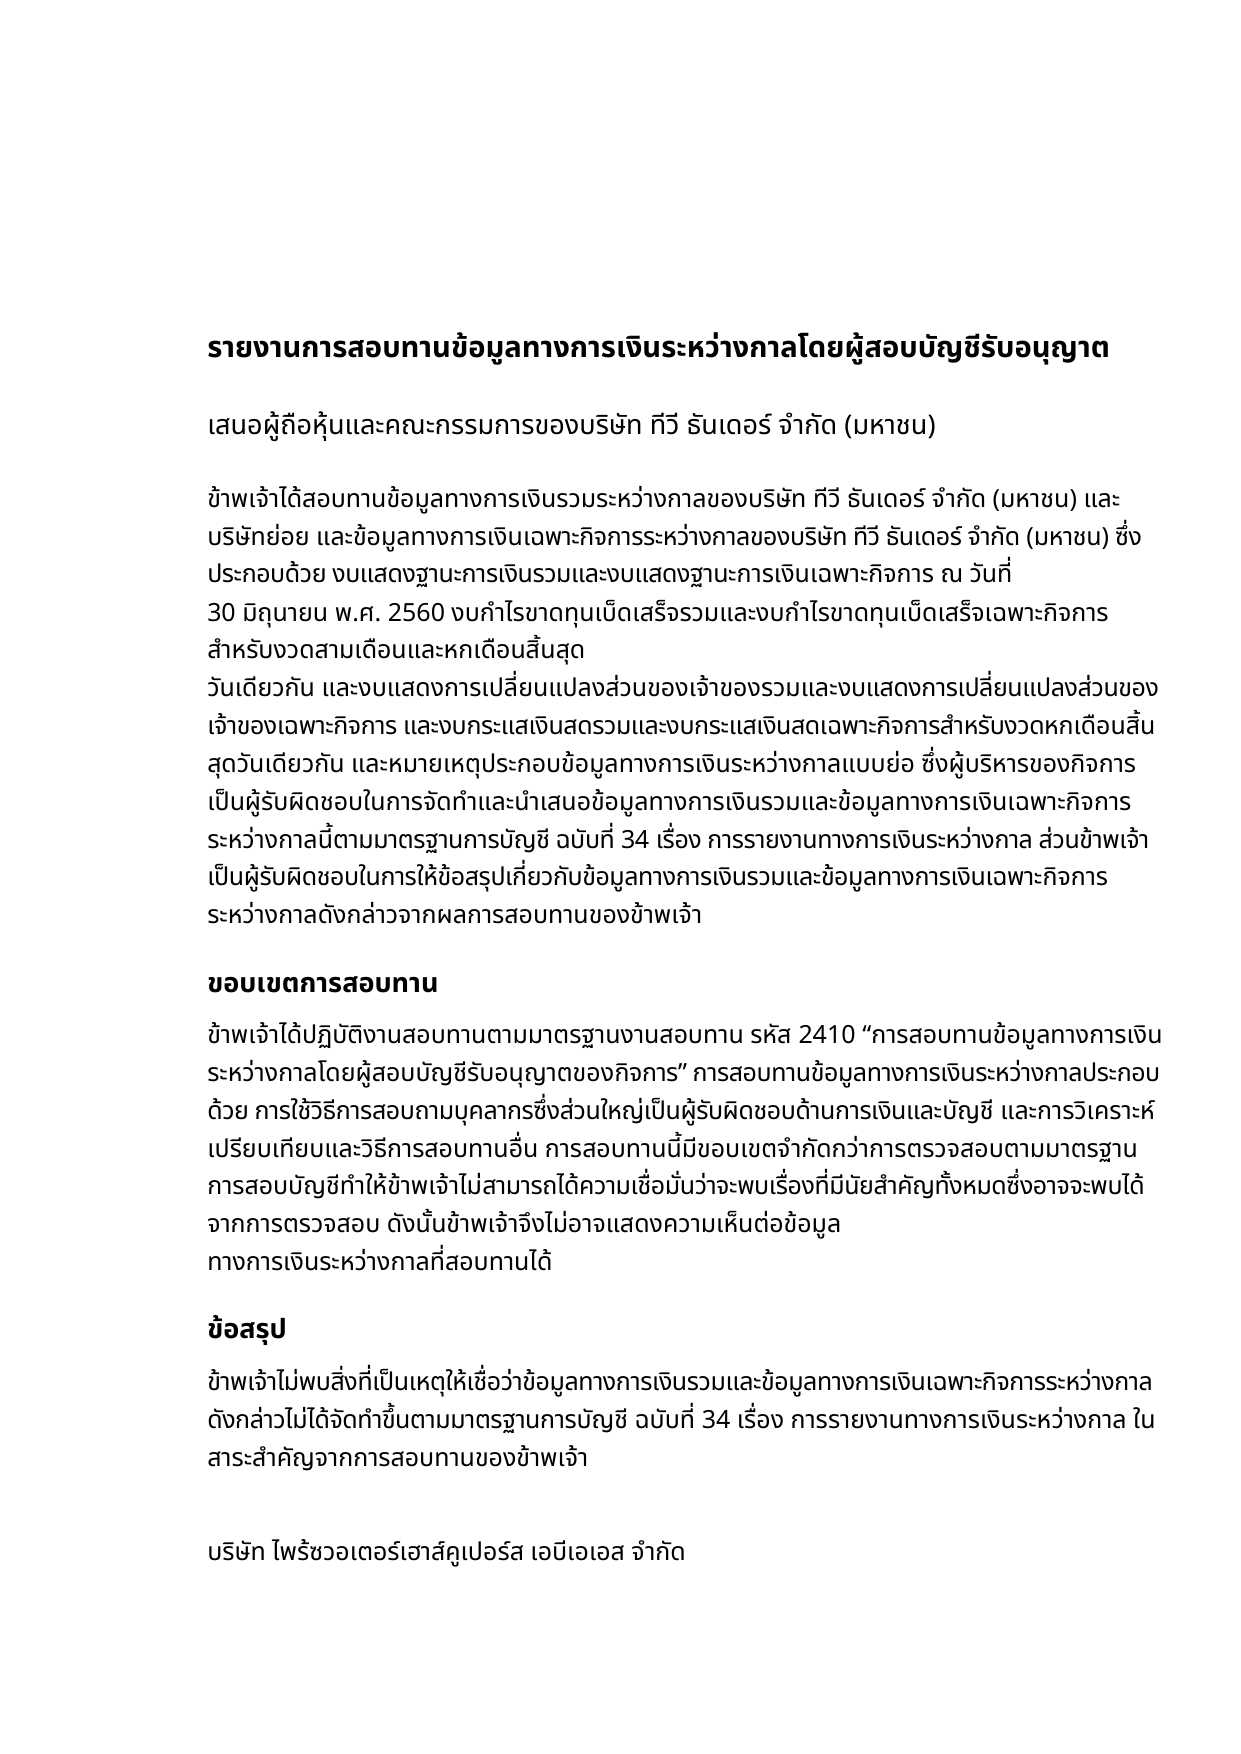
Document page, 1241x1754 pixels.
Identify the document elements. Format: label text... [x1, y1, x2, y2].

text ขอบเขตการสอบทาน [207, 963, 1165, 1004]
text เสนอผู้ถือหุ้นและคณะกรรมการของบริษัท ทีวี ธันเดอร์ จำกัด (มหาชน) [207, 405, 1165, 446]
text ข้าพเจ้าได้สอบทานข้อมูลทางการเงินรวมระหว่างกาลของบริษัท ทีวี ธันเดอร์ จำกัด (มหาชน) และบริษัทย่อย และข้อมูลทางการเงินเฉพาะกิจการระหว่างกาลของบริษัท ทีวี ธันเดอร์ จำกัด (มหาชน) ซึ่งประกอบด้วย งบแสดงฐานะการเงินรวมและงบแสดงฐานะการเงินเฉพาะกิจการ ณ วันที่ 30 มิถุนายน พ.ศ. 2560 งบกำไรขาดทุนเบ็ดเสร็จรวมและงบกำไรขาดทุนเบ็ดเสร็จเฉพาะกิจการสำหรับงวดสามเดือนและหกเดือนสิ้นสุด วันเดียวกัน และงบแสดงการเปลี่ยนแปลงส่วนของเจ้าของรวมและงบแสดงการเปลี่ยนแปลงส่วนของเจ้าของเฉพาะกิจการ และงบกระแสเงินสดรวมและงบกระแสเงินสดเฉพาะกิจการสำหรับงวดหกเดือนสิ้นสุดวันเดียวกัน และหมายเหตุประกอบข้อมูลทางการเงินระหว่างกาลแบบย่อ ซึ่งผู้บริหารของกิจการเป็นผู้รับผิดชอบในการจัดทำและนำเสนอข้อมูลทางการเงินรวมและข้อมูลทางการเงินเฉพาะกิจการระหว่างกาลนี้ตามมาตรฐานการบัญชี ฉบับที่ 34 เรื่อง การรายงานทางการเงินระหว่างกาล ส่วนข้าพเจ้าเป็นผู้รับผิดชอบในการให้ข้อสรุปเกี่ยวกับข้อมูลทางการเงินรวมและข้อมูลทางการเงินเฉพาะกิจการระหว่างกาลดังกล่าวจากผลการสอบทานของข้าพเจ้า [207, 480, 1165, 935]
text ข้าพเจ้าไม่พบสิ่งที่เป็นเหตุให้เชื่อว่าข้อมูลทางการเงินรวมและข้อมูลทางการเงินเฉพาะกิจการระหว่างกาลดังกล่าวไม่ได้จัดทำขึ้นตามมาตรฐานการบัญชี ฉบับที่ 34 เรื่อง การรายงานทางการเงินระหว่างกาล ในสาระสำคัญจากการสอบทานของข้าพเจ้า [207, 1363, 1165, 1477]
text ข้อสรุป [207, 1310, 1165, 1351]
text รายงานการสอบทานข้อมูลทางการเงินระหว่างกาลโดยผู้สอบบัญชีรับอนุญาต [207, 327, 1165, 371]
text บริษัท ไพร้ซวอเตอร์เฮาส์คูเปอร์ส เอบีเอเอส จำกัด [207, 1534, 1165, 1572]
text ข้าพเจ้าได้ปฏิบัติงานสอบทานตามมาตรฐานงานสอบทาน รหัส 2410 “การสอบทานข้อมูลทางการเงินระหว่างกาลโดยผู้สอบบัญชีรับอนุญาตของกิจการ” การสอบทานข้อมูลทางการเงินระหว่างกาลประกอบด้วย การใช้วิธีการสอบถามบุคลากรซึ่งส่วนใหญ่เป็นผู้รับผิดชอบด้านการเงินและบัญชี และการวิเคราะห์เปรียบเทียบและวิธีการสอบทานอื่น การสอบทานนี้มีขอบเขตจำกัดกว่าการตรวจสอบตามมาตรฐานการสอบบัญชีทำให้ข้าพเจ้าไม่สามารถได้ความเชื่อมั่นว่าจะพบเรื่องที่มีนัยสำคัญทั้งหมดซึ่งอาจจะพบได้จากการตรวจสอบ ดังนั้นข้าพเจ้าจึงไม่อาจแสดงความเห็นต่อข้อมูล ทางการเงินระหว่างกาลที่สอบทานได้ [207, 1017, 1165, 1282]
